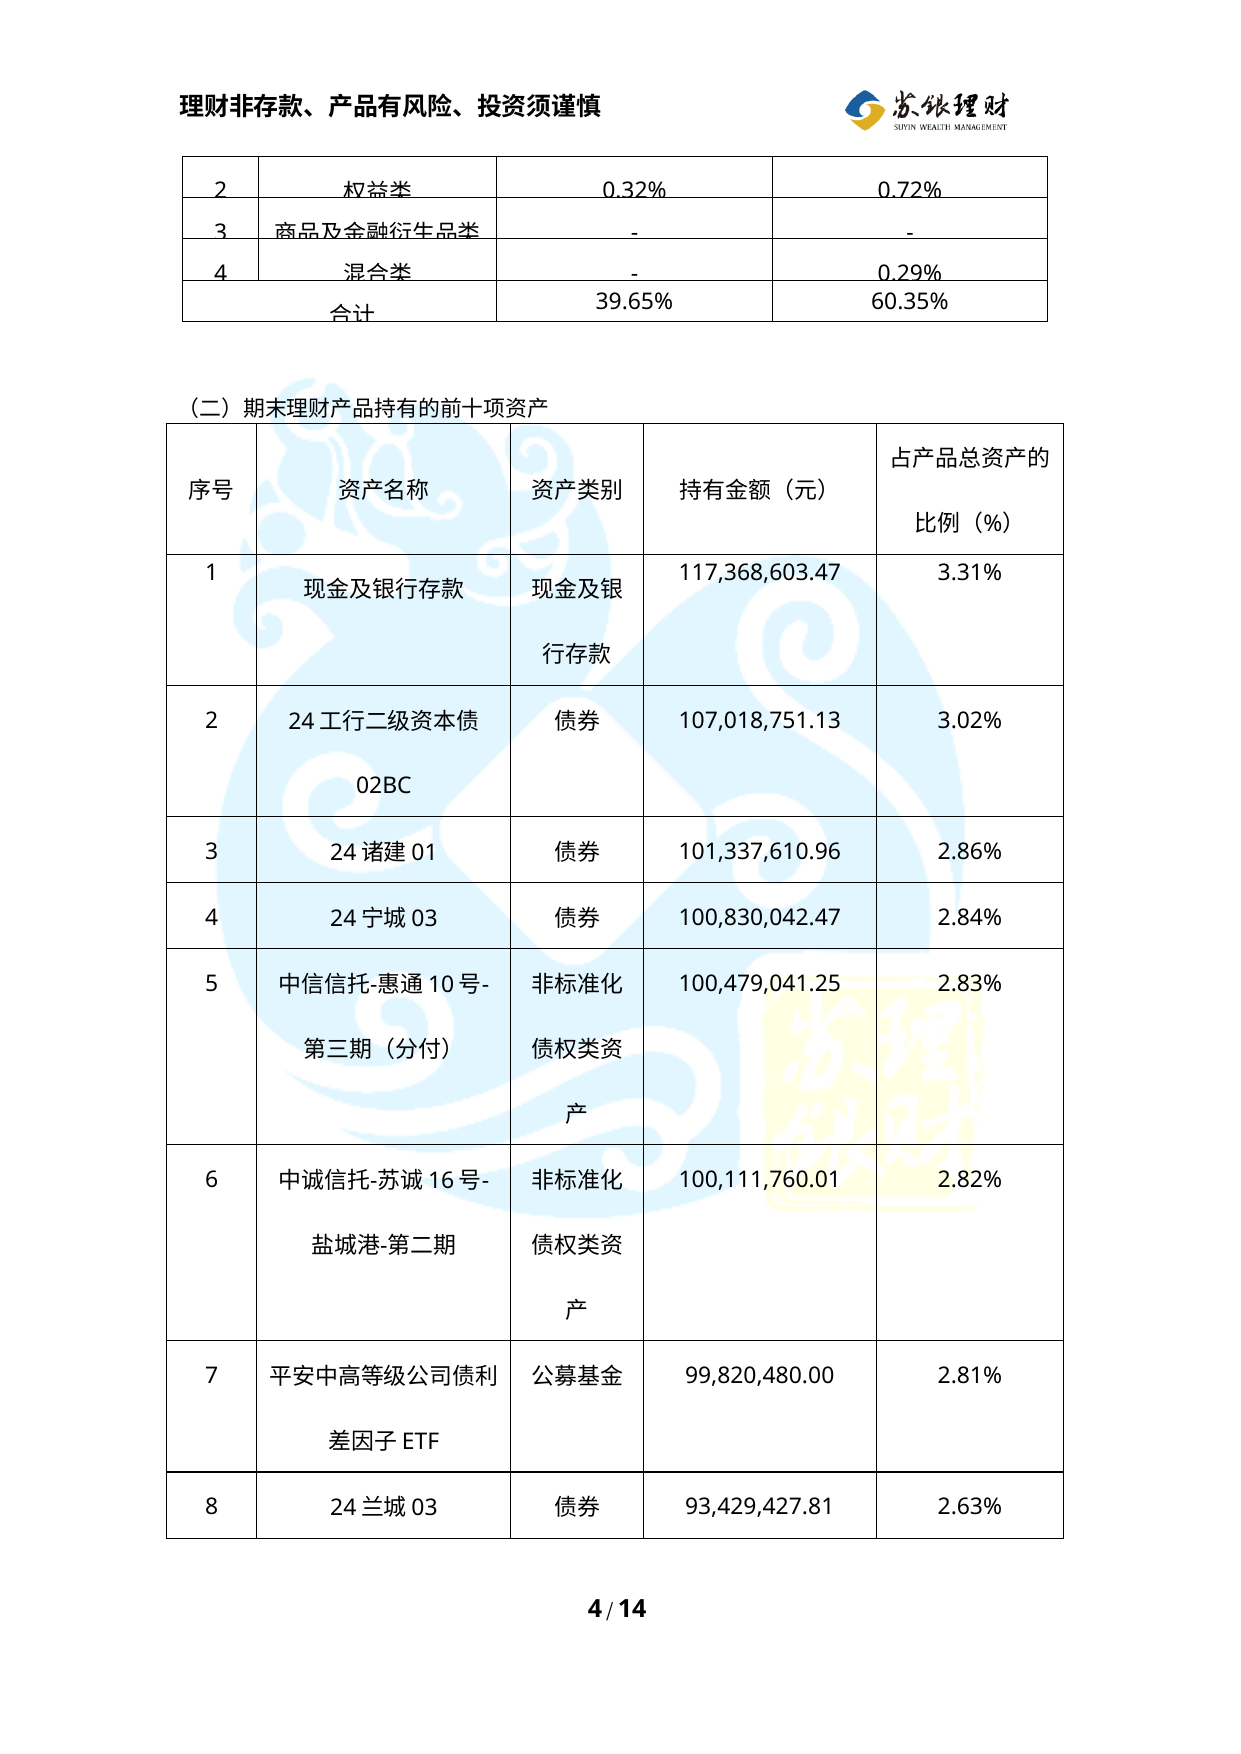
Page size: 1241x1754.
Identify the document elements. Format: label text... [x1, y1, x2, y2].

picture [820, 72, 1039, 143]
table_cell 101,337,610.96 [644, 817, 876, 882]
table_cell 7 [167, 1341, 256, 1471]
table_cell 债券 [511, 883, 643, 948]
table_cell 债券 [511, 686, 643, 816]
table_cell 3 [167, 817, 256, 882]
table_cell 2.84% [877, 883, 1063, 948]
table_cell 100,111,760.01 [644, 1145, 876, 1340]
table_header 资产名称 [257, 424, 510, 554]
table_cell 24诸建01 [257, 817, 510, 882]
table_cell 8 [167, 1473, 256, 1537]
table_cell - [497, 198, 772, 238]
table_cell - [497, 239, 772, 279]
table_cell 99,820,480.00 [644, 1341, 876, 1471]
table_cell 6 [167, 1145, 256, 1340]
table_cell 24宁城03 [257, 883, 510, 948]
table_cell 2.81% [877, 1341, 1063, 1471]
table_cell 1 [167, 555, 256, 685]
table_cell 3 [183, 198, 258, 238]
table_cell 2 [167, 686, 256, 816]
table_cell 非标准化债权类资产 [511, 1145, 643, 1340]
table_cell 0.72% [773, 157, 1047, 197]
table_cell 24兰城03 [257, 1473, 510, 1537]
table_cell 现金及银行存款 [511, 555, 643, 685]
table_cell 2 [183, 157, 258, 197]
table_header 资产类别 [511, 424, 643, 554]
table_cell 93,429,427.81 [644, 1473, 876, 1537]
table_cell 非标准化债权类资产 [511, 949, 643, 1144]
table_cell 24工行二级资本债02BC [257, 686, 510, 816]
table_cell 现金及银行存款 [257, 555, 510, 685]
table_cell 混合类 [259, 239, 496, 279]
table_cell 商品及金融衍生品类 [259, 198, 496, 238]
table_cell 0.29% [773, 239, 1047, 279]
table_cell 5 [167, 949, 256, 1144]
table_cell 2.82% [877, 1145, 1063, 1340]
table_cell 平安中高等级公司债利差因子ETF [257, 1341, 510, 1471]
table_cell 100,830,042.47 [644, 883, 876, 948]
table_cell 4 [167, 883, 256, 948]
table_cell 107,018,751.13 [644, 686, 876, 816]
table_cell 4 [183, 239, 258, 279]
table_cell 39.65% [497, 281, 772, 321]
table_header 占产品总资产的比例（%） [877, 424, 1063, 554]
subtitle （二）期末理财产品持有的前十项资产 [177, 391, 1053, 423]
table_cell 3.02% [877, 686, 1063, 816]
table_cell 债券 [511, 1473, 643, 1537]
table_header 持有金额（元） [644, 424, 876, 554]
table_cell 2.83% [877, 949, 1063, 1144]
table_cell 3.31% [877, 555, 1063, 685]
table_cell 公募基金 [511, 1341, 643, 1471]
table_header 序号 [167, 424, 256, 554]
table_cell 0.32% [497, 157, 772, 197]
table_cell 权益类 [259, 157, 496, 197]
table_cell 中诚信托-苏诚16号-盐城港-第二期 [257, 1145, 510, 1340]
table_cell 中信信托-惠通10号-第三期（分付） [257, 949, 510, 1144]
table_cell 2.86% [877, 817, 1063, 882]
table_cell 100,479,041.25 [644, 949, 876, 1144]
table_cell - [773, 198, 1047, 238]
table_cell 2.63% [877, 1473, 1063, 1537]
table_cell 117,368,603.47 [644, 555, 876, 685]
table_cell 60.35% [773, 281, 1047, 321]
table_cell 债券 [511, 817, 643, 882]
table_cell 合计 [183, 281, 496, 321]
